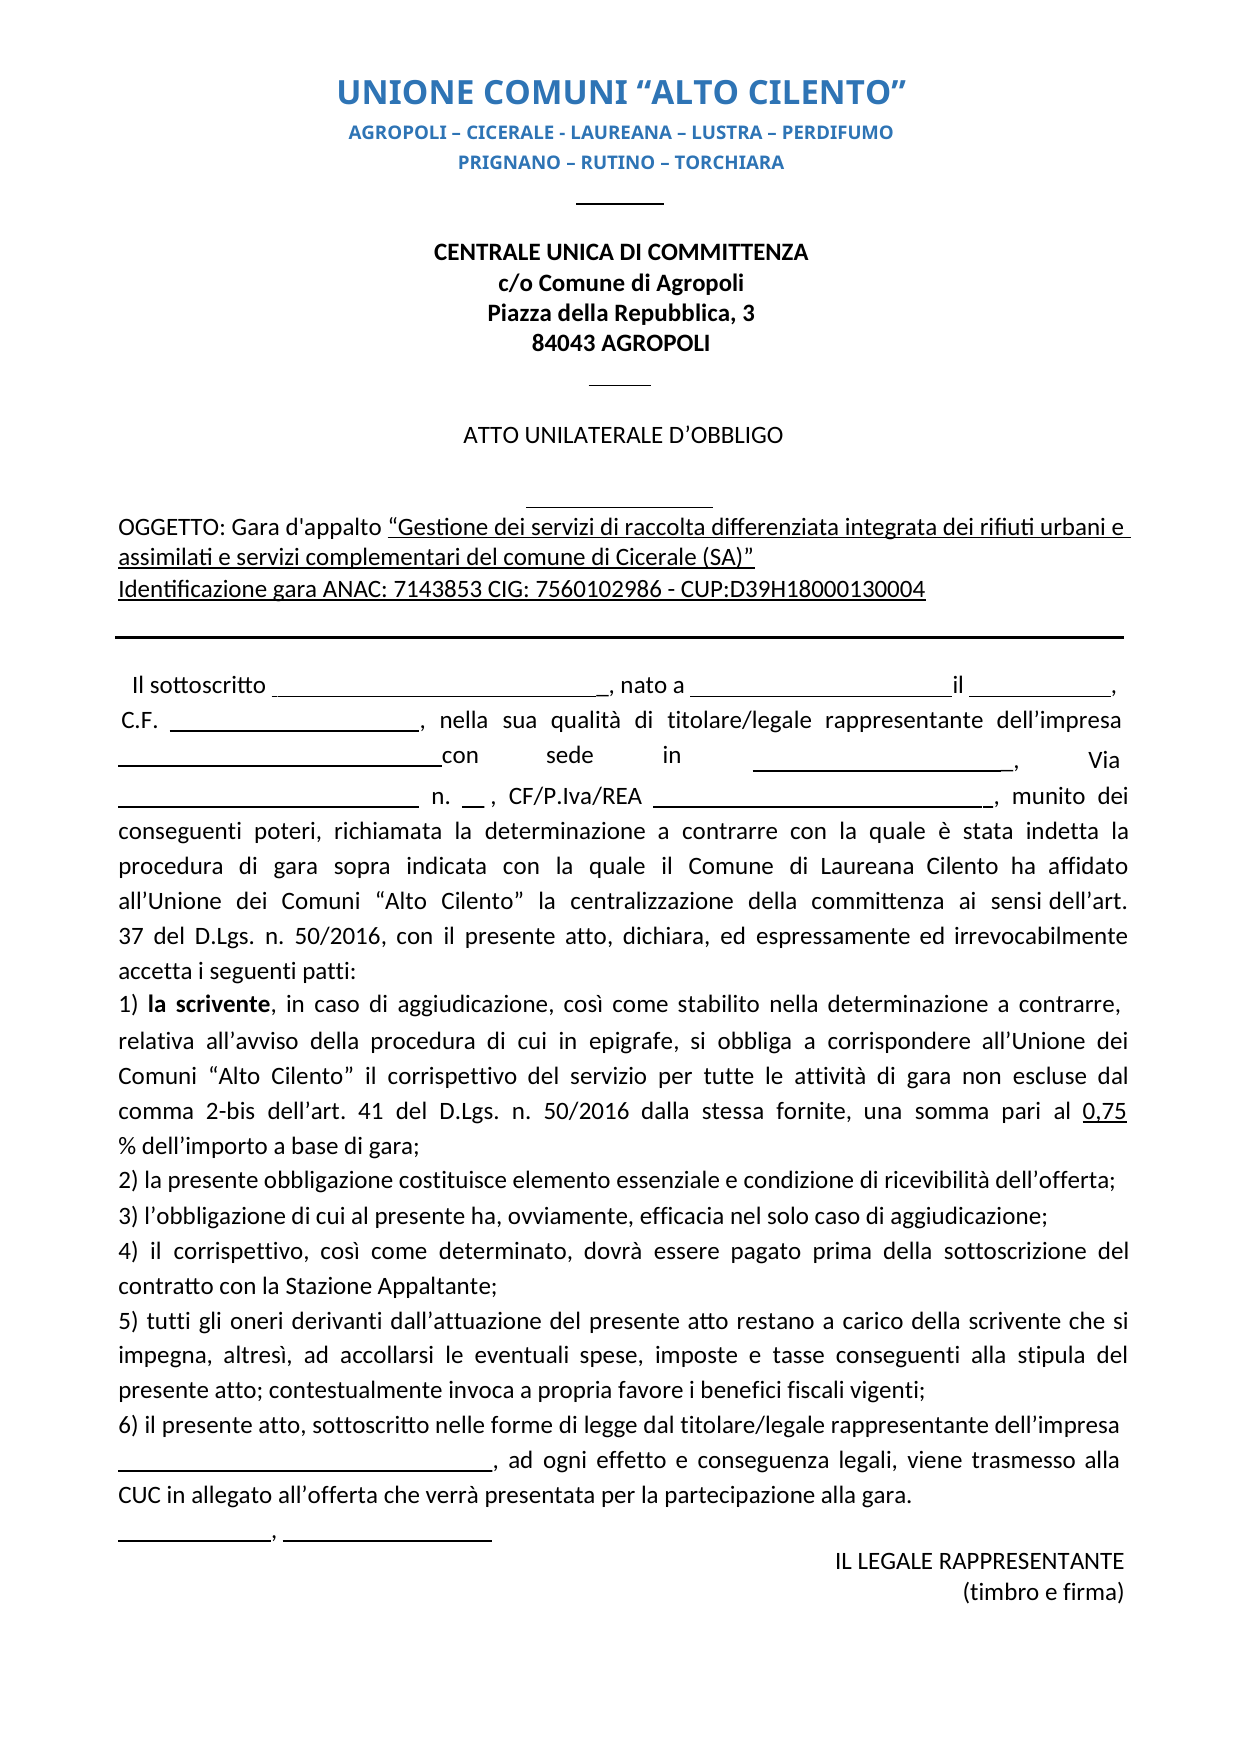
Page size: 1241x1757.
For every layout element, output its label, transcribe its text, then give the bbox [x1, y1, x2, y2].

text _, Via [753, 744, 1136, 774]
text UNIONE COMUNI “ALTO CILENTO” AGROPOLI – CICERALE - LAUREANA – LUSTRA – PERDIFUMO PRIGNANO – RUTINO – TORCHIARA [312, 69, 930, 175]
text OGGETTO: Gara d'appalto “Gestione dei servizi di raccolta differenziata integrata dei rifiuti urbani e assimilati e servizi complementari del comune di Cicerale (SA)” [118, 511, 1136, 572]
text 1) la scrivente, in caso di aggiudicazione, così come stabilito nella determinazione a contrarre, [118, 990, 1128, 1020]
text , ad ogni effetto e conseguenza legali, viene trasmesso alla [118, 1444, 1129, 1475]
text 4) il corrispettivo, così come determinato, dovrà essere pagato prima della sottoscrizione del contratto con la Stazione Appaltante; [118, 1235, 1129, 1300]
text 2) la presente obbligazione costituisce elemento essenziale e condizione di ricevibilità dell’offerta; [118, 1165, 1120, 1195]
text n. , CF/P.Iva/REA , munito dei conseguenti poteri, richiamata la determinazione a contrarre con la quale è stata indetta la procedura di gara sopra indicata con la quale il Comune di Laureana Cilento ha affidato all’Unione dei Comuni “Alto Cilento” la centralizzazione della committenza ai sensi dell’art. 37 del D.Lgs. n. 50/2016, con il presente atto, dichiara, ed espressamente ed irrevocabilmente accetta i seguenti patti: [118, 780, 1129, 985]
text Piazza della Repubblica, 3 [482, 297, 759, 328]
text 3) l’obbligazione di cui al presente ha, ovviamente, efficacia nel solo caso di aggiudicazione; [118, 1200, 1052, 1230]
text CUC in allegato all’offerta che verrà presentata per la partecipazione alla gara. [118, 1479, 917, 1510]
text IL LEGALE RAPPRESENTANTE (timbro e firma) [826, 1545, 1124, 1606]
text relativa all’avviso della procedura di cui in epigrafe, si obbliga a corrispondere all’Unione dei Comuni “Alto Cilento” il corrispettivo del servizio per tutte le attività di gara non escluse dal comma 2-bis dell’art. 41 del D.Lgs. n. 50/2016 dalla stessa fornite, una somma pari al 0,75 % dell’importo a base di gara; [118, 1025, 1129, 1160]
text 5) tutti gli oneri derivanti dall’attuazione del presente atto restano a carico della scrivente che si impegna, altresì, ad accollarsi le eventuali spese, imposte e tasse conseguenti alla stipula del presente atto; contestualmente invoca a propria favore i benefici fiscali vigenti; [118, 1305, 1129, 1405]
text C.F. , nella sua qualità di titolare/legale rappresentante dell’impresa [114, 704, 1128, 735]
text , [118, 1514, 498, 1545]
text 6) il presente atto, sottoscritto nelle forme di legge dal titolare/legale rappresentante dell’impresa [118, 1409, 1128, 1440]
text Il sottoscritto _, nato a il , [126, 669, 1123, 700]
text CENTRALE UNICA DI COMMITTENZA [428, 236, 814, 267]
text Identificazione gara ANAC: 7143853 CIG: 7560102986 - CUP:D39H18000130004 [118, 573, 1136, 603]
text c/o Comune di Agropoli [492, 267, 750, 297]
text 84043 AGROPOLI [526, 328, 716, 358]
text ATTO UNILATERALE D’OBBLIGO [176, 419, 1070, 449]
text con sede in [118, 739, 692, 770]
